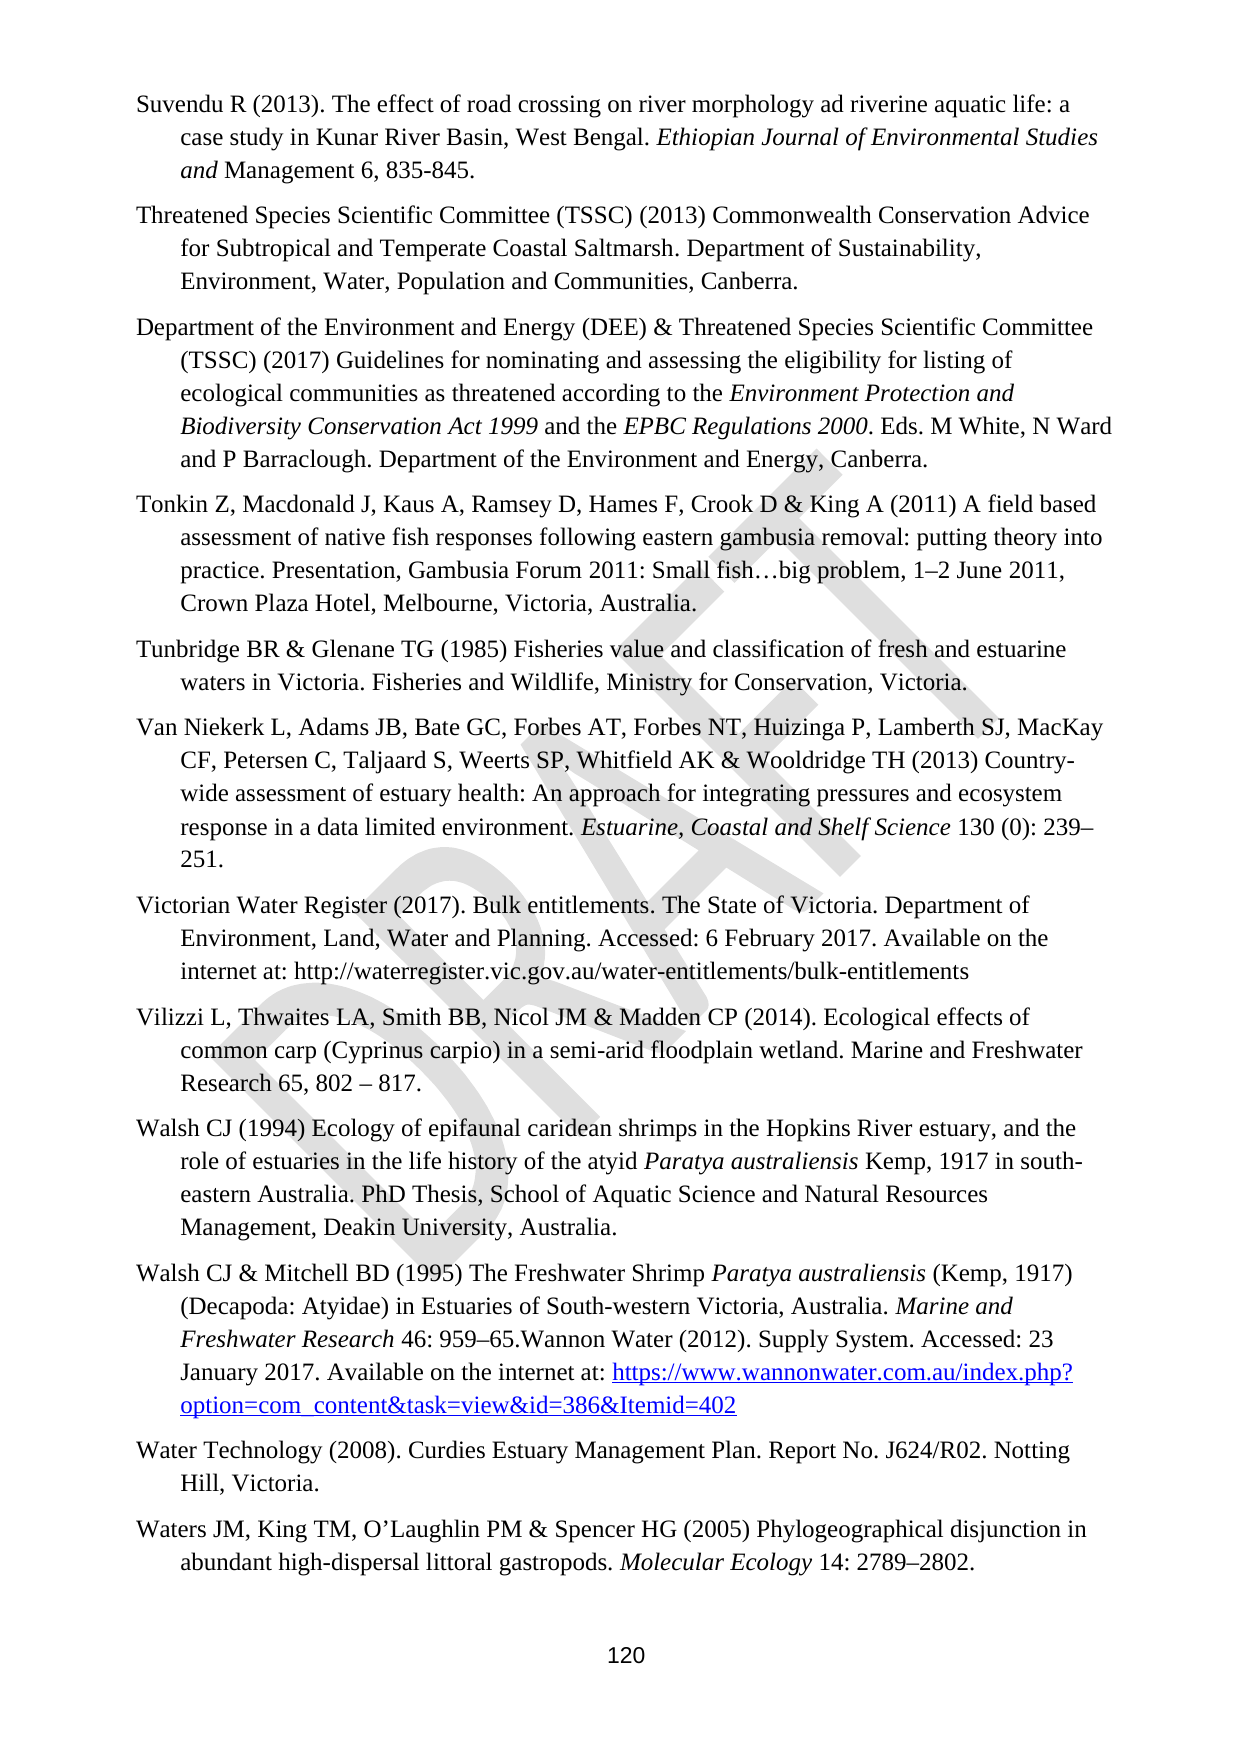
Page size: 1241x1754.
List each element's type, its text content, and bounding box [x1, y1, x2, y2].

text Van Niekerk L, Adams JB, Bate GC, Forbes AT, Forbes NT, Huizinga P, Lamberth SJ, MacKay CF, Petersen C, Taljaard S, Weerts SP, Whitfield AK & Wooldridge TH (2013) Country-wide assessment of estuary health: An approach for integrating pressures and ecosystem response in a data limited environment. Estuarine, Coastal and Shelf Science 130 (0): 239–251. [136, 712, 1116, 873]
text Water Technology (2008). Curdies Estuary Management Plan. Report No. J624/R02. Notting Hill, Victoria. [136, 1435, 1116, 1497]
text Threatened Species Scientific Committee (TSSC) (2013) Commonwealth Conservation Advice for Subtropical and Temperate Coastal Saltmarsh. Department of Sustainability, Environment, Water, Population and Communities, Canberra. [136, 200, 1116, 295]
text Victorian Water Register (2017). Bulk entitlements. The State of Victoria. Department of Environment, Land, Water and Planning. Accessed: 6 February 2017. Available on the internet at: http://waterregister.vic.gov.au/water-entitlements/bulk-entitlements [136, 890, 1116, 985]
text Walsh CJ & Mitchell BD (1995) The Freshwater Shrimp Paratya australiensis (Kemp, 1917) (Decapoda: Atyidae) in Estuaries of South-western Victoria, Australia. Marine and Freshwater Research 46: 959–65.Wannon Water (2012). Supply System. Accessed: 23 January 2017. Available on the internet at: https://www.wannonwater.com.au/index.php?option=com_content&task=view&id=386&Itemid=402 [136, 1258, 1116, 1419]
text Vilizzi L, Thwaites LA, Smith BB, Nicol JM & Madden CP (2014). Ecological effects of common carp (Cyprinus carpio) in a semi-arid floodplain wetland. Marine and Freshwater Research 65, 802 – 817. [136, 1002, 1116, 1096]
text Department of the Environment and Energy (DEE) & Threatened Species Scientific Committee (TSSC) (2017) Guidelines for nominating and assessing the eligibility for listing of ecological communities as threatened according to the Environment Protection and Biodiversity Conservation Act 1999 and the EPBC Regulations 2000. Eds. M White, N Ward and P Barraclough. Department of the Environment and Energy, Canberra. [136, 312, 1116, 473]
text Suvendu R (2013). The effect of road crossing on river morphology ad riverine aquatic life: a case study in Kunar River Basin, West Bengal. Ethiopian Journal of Environmental Studies and Management 6, 835-845. [136, 89, 1116, 183]
text Tonkin Z, Macdonald J, Kaus A, Ramsey D, Hames F, Crook D & King A (2011) A field based assessment of native fish responses following eastern gambusia removal: putting theory into practice. Presentation, Gambusia Forum 2011: Small fish…big problem, 1–2 June 2011, Crown Plaza Hotel, Melbourne, Victoria, Australia. [136, 489, 1116, 617]
text Waters JM, King TM, O’Laughlin PM & Spencer HG (2005) Phylogeographical disjunction in abundant high-dispersal littoral gastropods. Molecular Ecology 14: 2789–2802. [136, 1514, 1116, 1576]
text Walsh CJ (1994) Ecology of epifaunal caridean shrimps in the Hopkins River estuary, and the role of estuaries in the life history of the atyid Paratya australiensis Kemp, 1917 in south-eastern Australia. PhD Thesis, School of Aquatic Science and Natural Resources Management, Deakin University, Australia. [136, 1113, 1116, 1241]
text Tunbridge BR & Glenane TG (1985) Fisheries value and classification of fresh and estuarine waters in Victoria. Fisheries and Wildlife, Ministry for Conservation, Victoria. [136, 634, 1116, 696]
